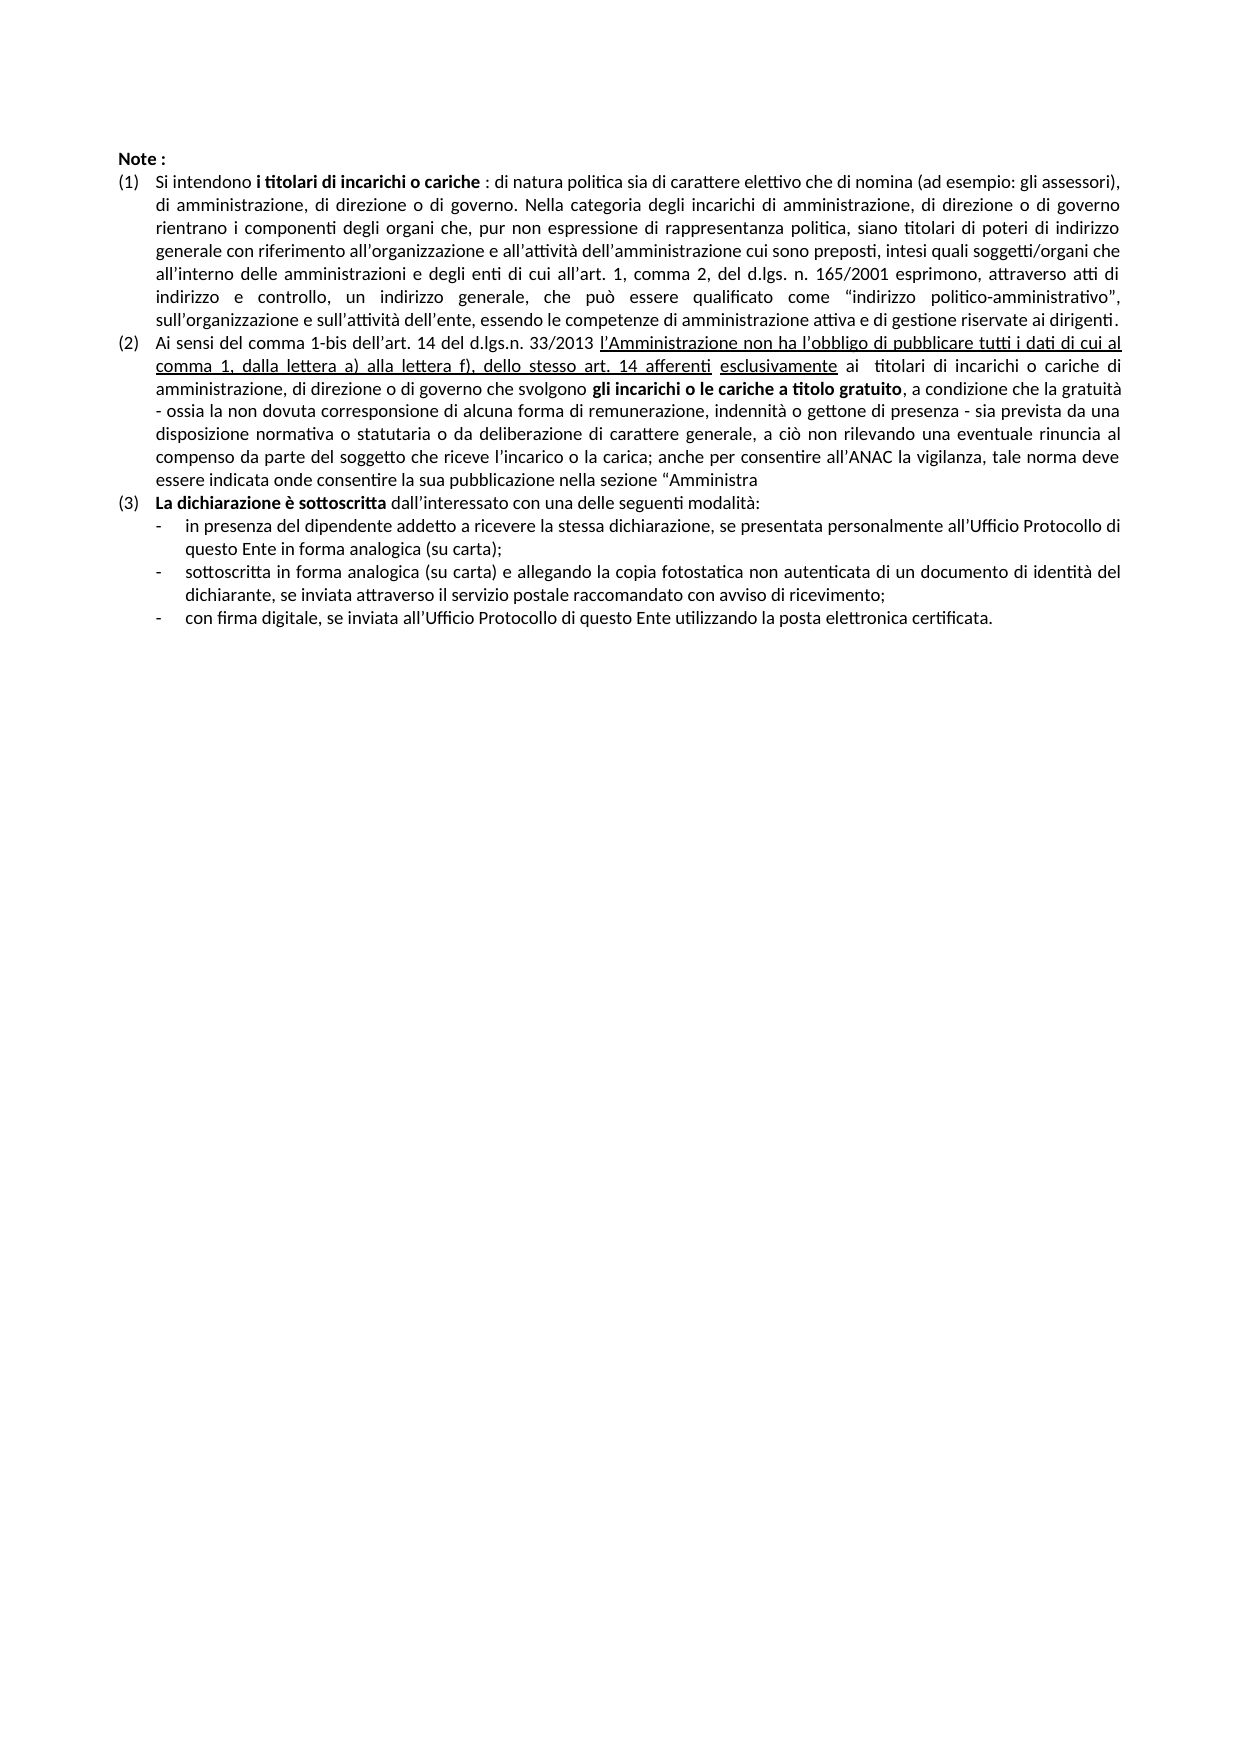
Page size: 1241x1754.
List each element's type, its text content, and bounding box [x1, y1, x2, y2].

list sottoscritta in forma analogica (su carta) e allegando la copia fotostatica non autenticata di un documento di identità del dichiarante, se inviata attraverso il servizio postale raccomandato con avviso di ricevimento; [156, 560, 1122, 606]
list La dichiarazione è sottoscritta dall’interessato con una delle seguenti modalità: [118, 491, 1122, 514]
list in presenza del dipendente addetto a ricevere la stessa dichiarazione, se presentata personalmente all’Ufficio Protocollo di questo Ente in forma analogica (su carta); [156, 514, 1122, 560]
list con firma digitale, se inviata all’Ufficio Protocollo di questo Ente utilizzando la posta elettronica certificata. [156, 606, 1122, 629]
list Ai sensi del comma 1-bis dell’art. 14 del d.lgs.n. 33/2013 l’Amministrazione non ha l’obbligo di pubblicare tutti i dati di cui al comma 1, dalla lettera a) alla lettera f), dello stesso art. 14 afferenti esclusivamente ai titolari di incarichi o cariche di amministrazione, di direzione o di governo che svolgono gli incarichi o le cariche a titolo gratuito, a condizione che la gratuità - ossia la non dovuta corresponsione di alcuna forma di remunerazione, indennità o gettone di presenza - sia prevista da una disposizione normativa o statutaria o da deliberazione di carattere generale, a ciò non rilevando una eventuale rinuncia al compenso da parte del soggetto che riceve l’incarico o la carica; anche per consentire all’ANAC la vigilanza, tale norma deve essere indicata onde consentire la sua pubblicazione nella sezione “Amministra [118, 331, 1122, 491]
list Si intendono i titolari di incarichi o cariche : di natura politica sia di carattere elettivo che di nomina (ad esempio: gli assessori), di amministrazione, di direzione o di governo. Nella categoria degli incarichi di amministrazione, di direzione o di governo rientrano i componenti degli organi che, pur non espressione di rappresentanza politica, siano titolari di poteri di indirizzo generale con riferimento all’organizzazione e all’attività dell’amministrazione cui sono preposti, intesi quali soggetti/organi che all’interno delle amministrazioni e degli enti di cui all’art. 1, comma 2, del d.lgs. n. 165/2001 esprimono, attraverso atti di indirizzo e controllo, un indirizzo generale, che può essere qualificato come “indirizzo politico-amministrativo”, sull’organizzazione e sull’attività dell’ente, essendo le competenze di amministrazione attiva e di gestione riservate ai dirigenti. [118, 171, 1122, 331]
text Note : [118, 148, 1122, 171]
